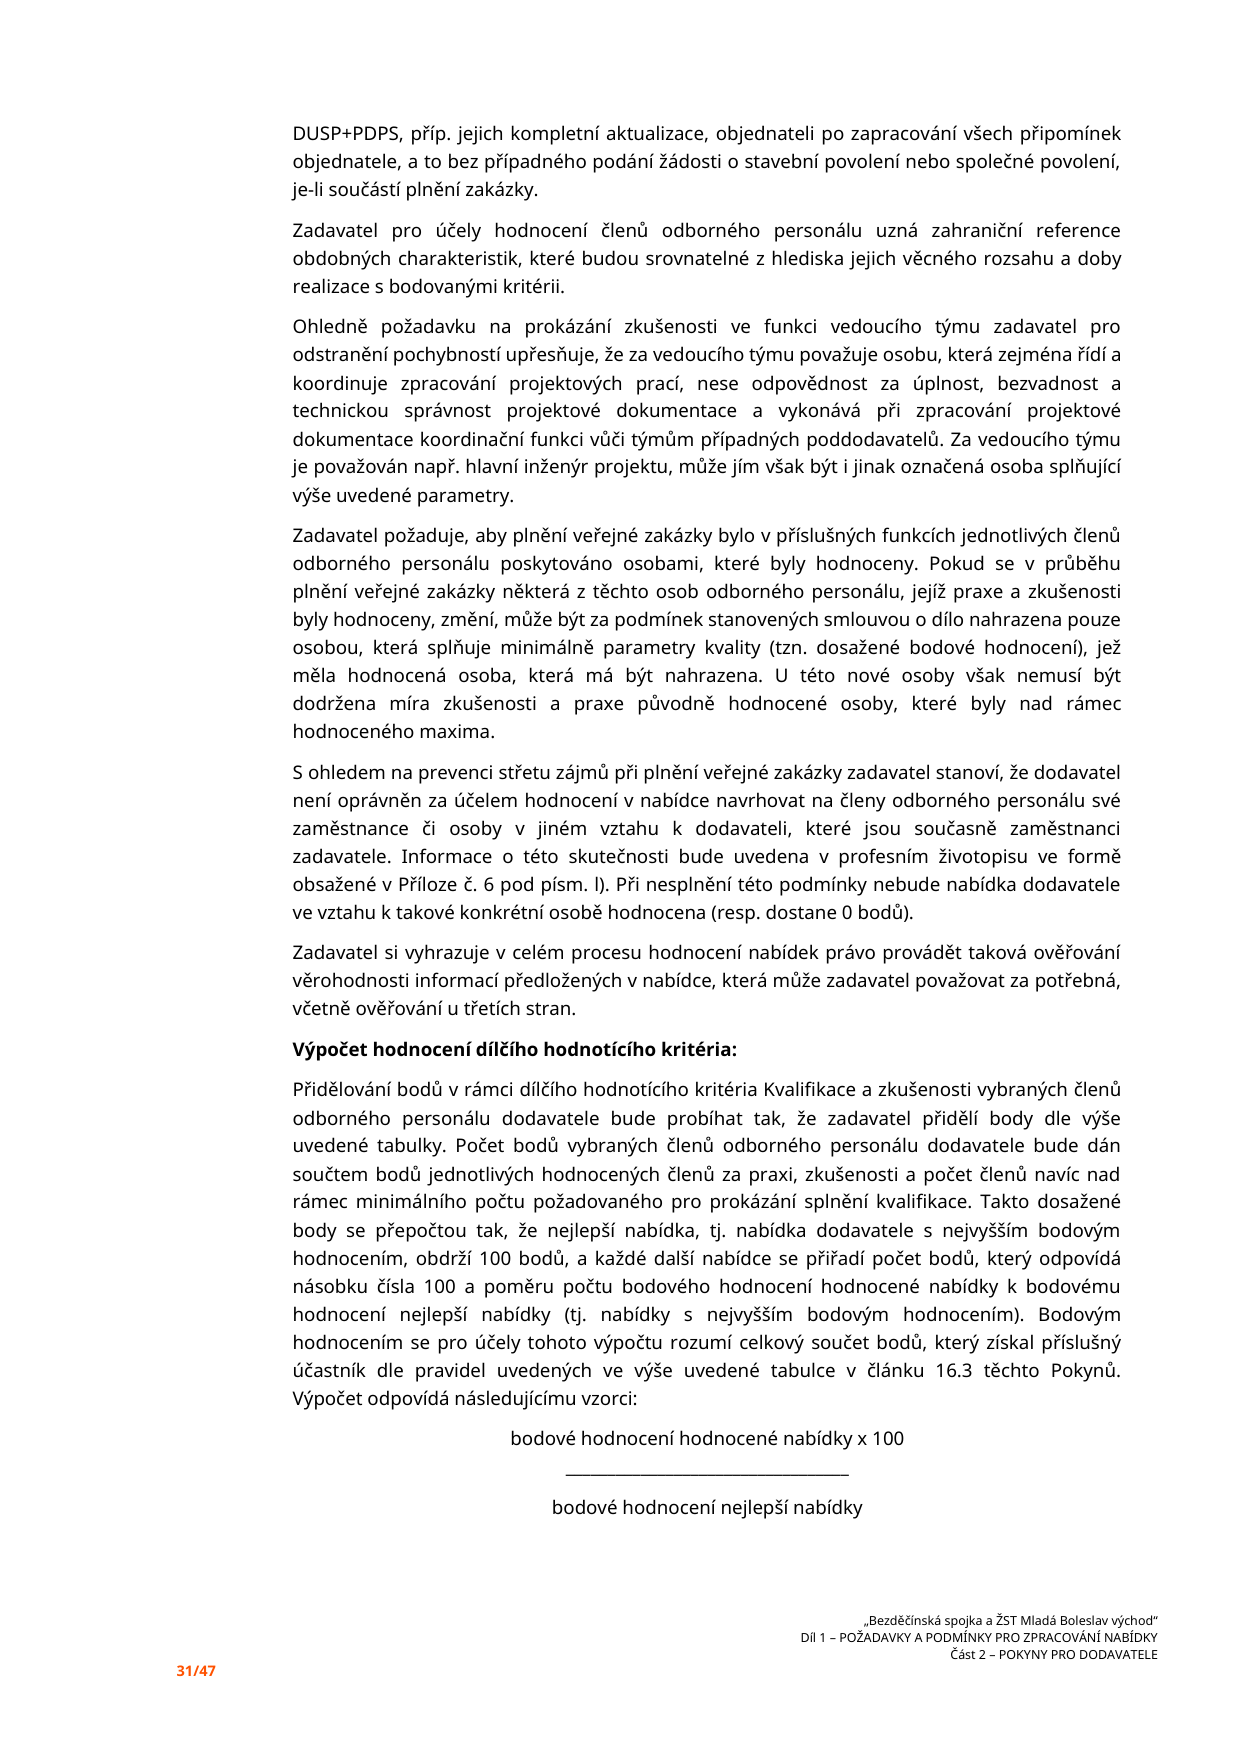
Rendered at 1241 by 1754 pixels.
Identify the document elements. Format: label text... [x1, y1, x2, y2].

list bodové hodnocení hodnocené nabídky x 100 [292, 1426, 1122, 1451]
list Zadavatel pro účely hodnocení členů odborného personálu uzná zahraniční reference obdobných charakteristik, které budou srovnatelné z hlediska jejich věcného rozsahu a doby realizace s bodovanými kritérii. [292, 217, 1122, 299]
list Zadavatel si vyhrazuje v celém procesu hodnocení nabídek právo provádět taková ověřování věrohodnosti informací předložených v nabídce, která může zadavatel považovat za potřebná, včetně ověřování u třetích stran. [292, 940, 1122, 1021]
list Přidělování bodů v rámci dílčího hodnotícího kritéria Kvalifikace a zkušenosti vybraných členů odborného personálu dodavatele bude probíhat tak, že zadavatel přidělí body dle výše uvedené tabulky. Počet bodů vybraných členů odborného personálu dodavatele bude dán součtem bodů jednotlivých hodnocených členů za praxi, zkušenosti a počet členů navíc nad rámec minimálního počtu požadovaného pro prokázání splnění kvalifikace. Takto dosažené body se přepočtou tak, že nejlepší nabídka, tj. nabídka dodavatele s nejvyšším bodovým hodnocením, obdrží 100 bodů, a každé další nabídce se přiřadí počet bodů, který odpovídá násobku čísla 100 a poměru počtu bodového hodnocení hodnocené nabídky k bodovému hodnocení nejlepší nabídky (tj. nabídky s nejvyšším bodovým hodnocením). Bodovým hodnocením se pro účely tohoto výpočtu rozumí celkový součet bodů, který získal příslušný účastník dle pravidel uvedených ve výše uvedené tabulce v článku 16.3 těchto Pokynů. Výpočet odpovídá následujícímu vzorci: [292, 1077, 1122, 1411]
list Zadavatel požaduje, aby plnění veřejné zakázky bylo v příslušných funkcích jednotlivých členů odborného personálu poskytováno osobami, které byly hodnoceny. Pokud se v průběhu plnění veřejné zakázky některá z těchto osob odborného personálu, jejíž praxe a zkušenosti byly hodnoceny, změní, může být za podmínek stanovených smlouvou o dílo nahrazena pouze osobou, která splňuje minimálně parametry kvality (tzn. dosažené bodové hodnocení), jež měla hodnocená osoba, která má být nahrazena. U této nové osoby však nemusí být dodržena míra zkušenosti a praxe původně hodnocené osoby, které byly nad rámec hodnoceného maxima. [292, 522, 1122, 744]
list Ohledně požadavku na prokázání zkušenosti ve funkci vedoucího týmu zadavatel pro odstranění pochybností upřesňuje, že za vedoucího týmu považuje osobu, která zejména řídí a koordinuje zpracování projektových prací, nese odpovědnost za úplnost, bezvadnost a technickou správnost projektové dokumentace a vykonává při zpracování projektové dokumentace koordinační funkci vůči týmům případných poddodavatelů. Za vedoucího týmu je považován např. hlavní inženýr projektu, může jím však být i jinak označená osoba splňující výše uvedené parametry. [292, 314, 1122, 507]
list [292, 121, 1122, 202]
list S ohledem na prevenci střetu zájmů při plnění veřejné zakázky zadavatel stanoví, že dodavatel není oprávněn za účelem hodnocení v nabídce navrhovat na členy odborného personálu své zaměstnance či osoby v jiném vztahu k dodavateli, které jsou současně zaměstnanci zadavatele. Informace o této skutečnosti bude uvedena v profesním životopisu ve formě obsažené v Příloze č. 6 pod písm. l). Při nesplnění této podmínky nebude nabídka dodavatele ve vztahu k takové konkrétní osobě hodnocena (resp. dostane 0 bodů). [292, 759, 1122, 925]
list bodové hodnocení nejlepší nabídky [292, 1494, 1122, 1519]
list __________________________________ [292, 1453, 1122, 1479]
list Výpočet hodnocení dílčího hodnotícího kritéria: [292, 1036, 1122, 1062]
